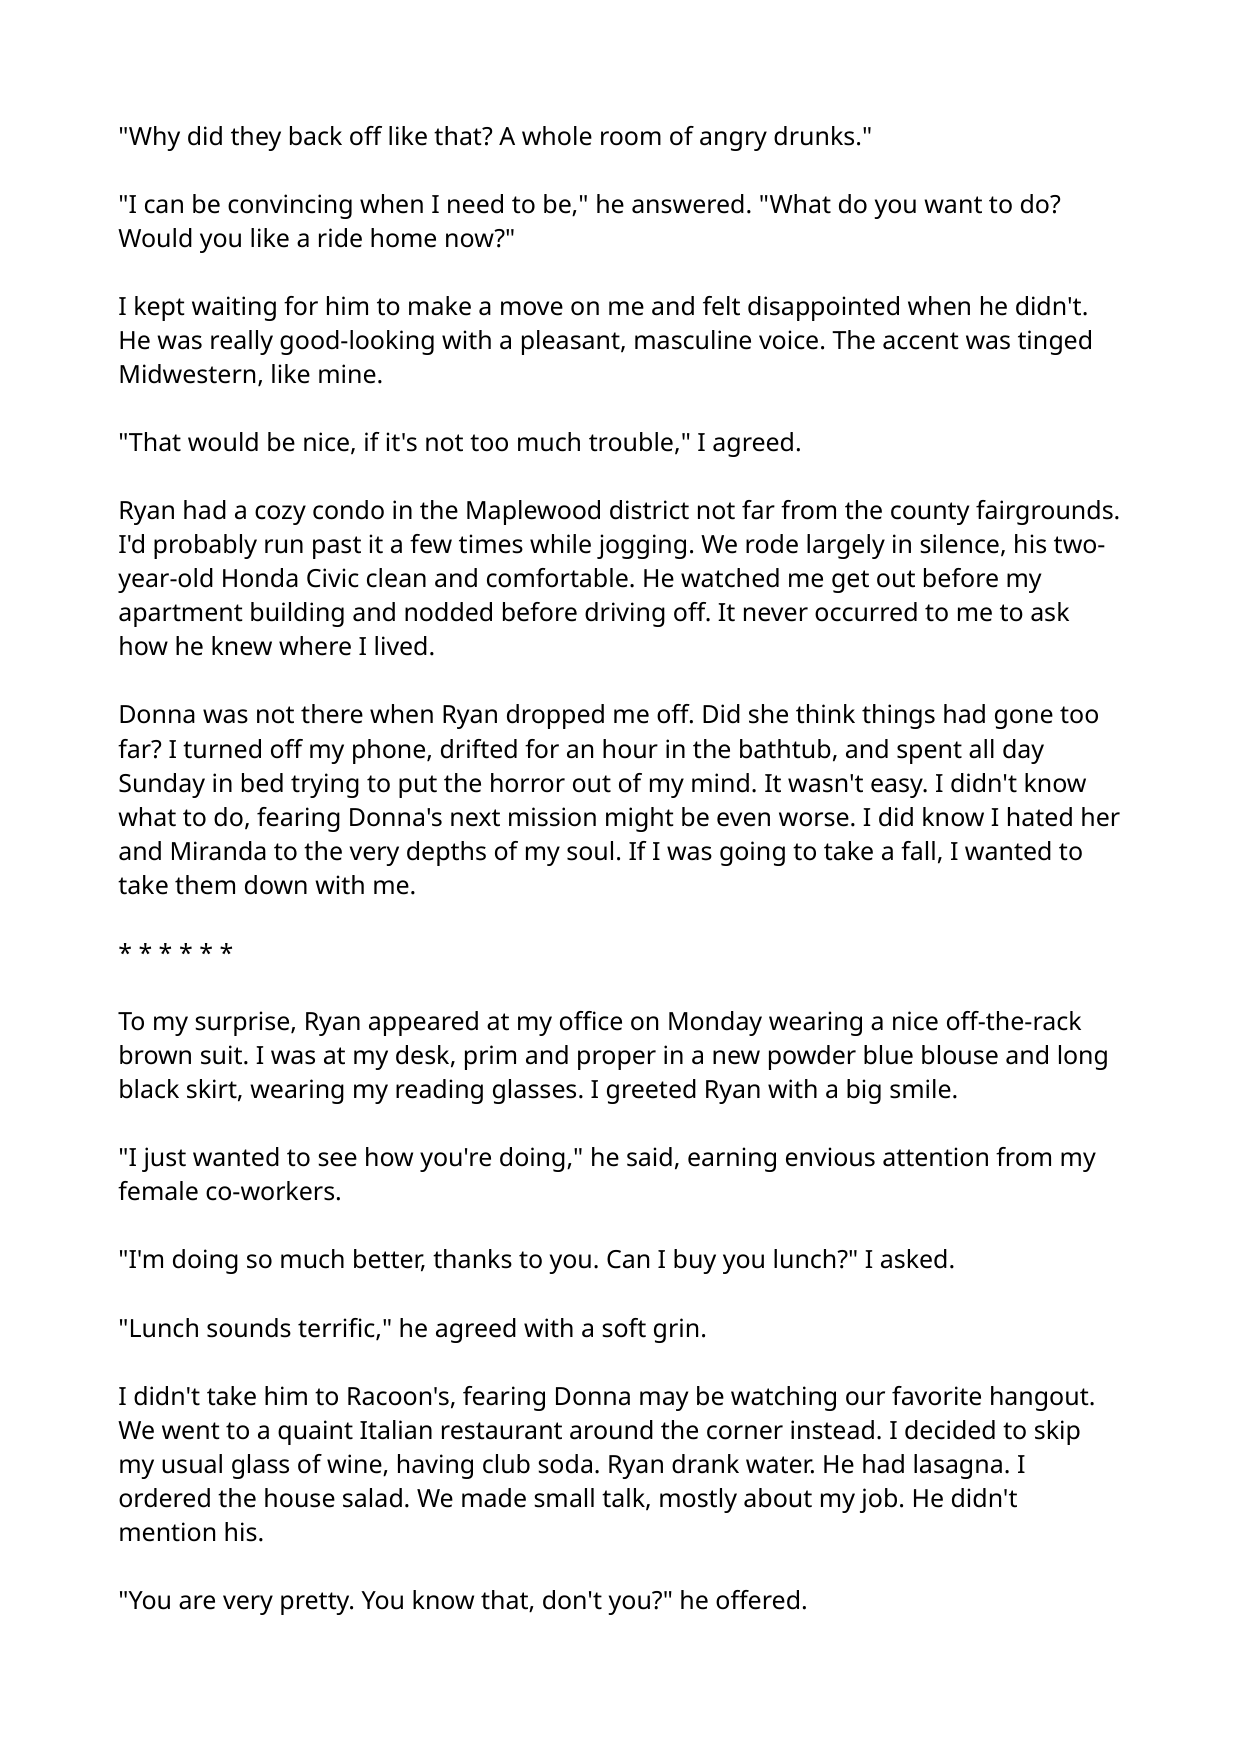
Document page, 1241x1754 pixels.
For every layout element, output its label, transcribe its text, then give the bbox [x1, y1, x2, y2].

text "You are very pretty. You know that, don't you?" he offered. [118, 1583, 1122, 1617]
text To my surprise, Ryan appeared at my office on Monday wearing a nice off-the-rack brown suit. I was at my desk, prim and proper in a new powder blue blouse and long black skirt, wearing my reading glasses. I greeted Ryan with a big smile. [118, 1004, 1122, 1106]
text I didn't take him to Racoon's, fearing Donna may be watching our favorite hangout. We went to a quaint Italian restaurant around the corner instead. I decided to skip my usual glass of wine, having club soda. Ryan drank water. He had lasagna. I ordered the house salad. We made small talk, mostly about my job. He didn't mention his. [118, 1378, 1122, 1549]
text "That would be nice, if it's not too much trouble," I agreed. [118, 425, 1122, 459]
text * * * * * * [118, 936, 1122, 970]
text Ryan had a cozy condo in the Maplewood district not far from the county fairgrounds. I'd probably run past it a few times while jogging. We rode largely in silence, his two-year-old Honda Civic clean and comfortable. He watched me get out before my apartment building and nodded before driving off. It never occurred to me to ask how he knew where I lived. [118, 493, 1122, 663]
text Donna was not there when Ryan dropped me off. Did she think things had gone too far? I turned off my phone, drifted for an hour in the bathtub, and spent all day Sunday in bed trying to put the horror out of my mind. It wasn't easy. I didn't know what to do, fearing Donna's next mission might be even worse. I did know I hated her and Miranda to the very depths of my soul. If I was going to take a fall, I wanted to take them down with me. [118, 697, 1122, 902]
text "Lunch sounds terrific," he agreed with a soft grin. [118, 1310, 1122, 1344]
text "Why did they back off like that? A whole room of angry drunks." [118, 118, 1122, 152]
text "I can be convincing when I need to be," he answered. "What do you want to do? Would you like a ride home now?" [118, 186, 1122, 254]
text "I just wanted to see how you're doing," he said, earning envious attention from my female co-workers. [118, 1140, 1122, 1208]
text "I'm doing so much better, thanks to you. Can I buy you lunch?" I asked. [118, 1242, 1122, 1276]
text I kept waiting for him to make a move on me and felt disappointed when he didn't. He was really good-looking with a pleasant, masculine voice. The accent was tinged Midwestern, like mine. [118, 288, 1122, 391]
